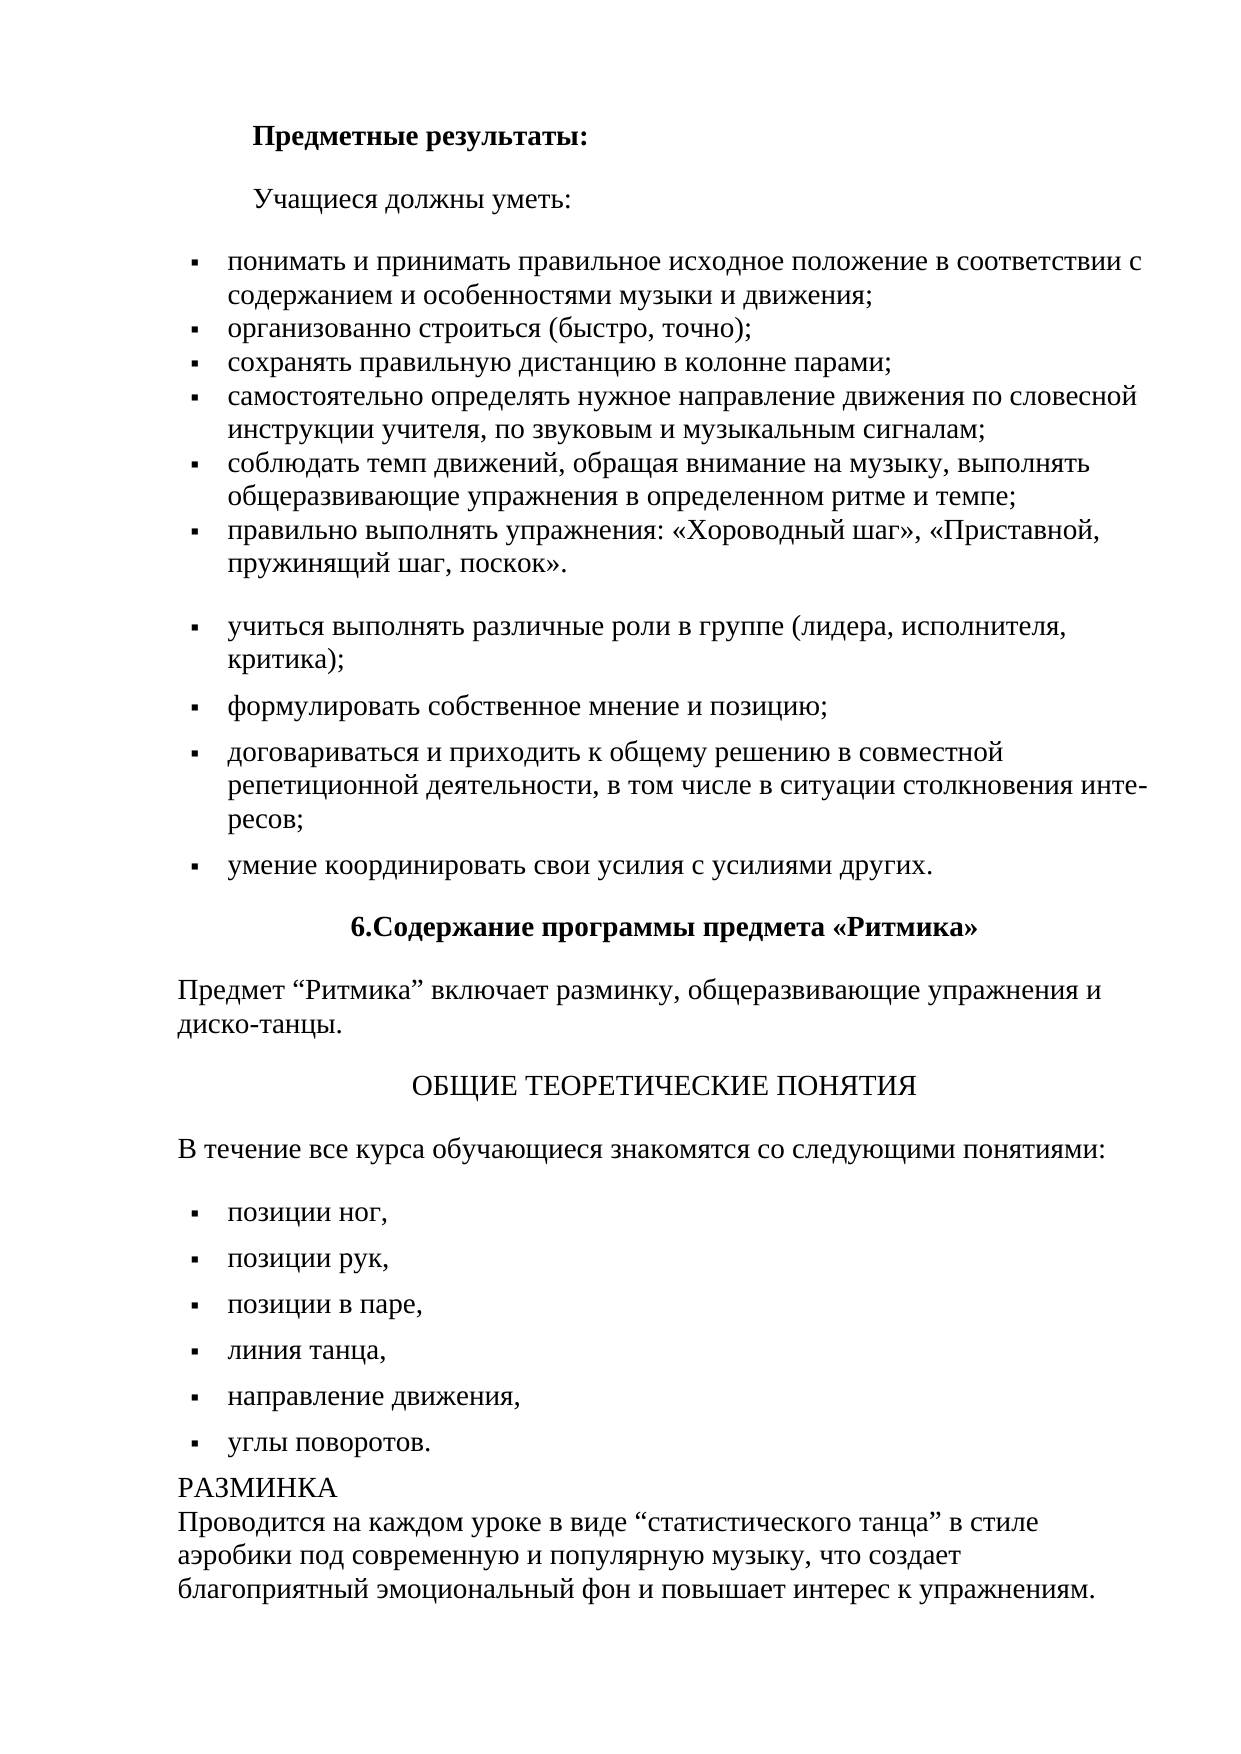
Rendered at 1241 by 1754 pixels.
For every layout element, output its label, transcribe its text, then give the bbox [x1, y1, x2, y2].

list позиции ног, [190, 1194, 1152, 1227]
list направление движения, [190, 1378, 1152, 1412]
list позиции в паре, [190, 1286, 1152, 1319]
list линия танца, [190, 1332, 1152, 1366]
list соблюдать темп движений, обращая внимание на музыку, выполнять общеразвивающие упражнения в определенном ритме и темпе; [190, 445, 1152, 512]
list сохранять правильную дистанцию в колонне парами; [190, 344, 1152, 378]
list самостоятельно определять нужное направление движения по словесной инструкции учителя, по звуковым и музыкальным сигналам; [190, 378, 1152, 445]
text РАЗМИНКА [177, 1470, 1152, 1504]
text Предмет “Ритмика” включает разминку, общеразвивающие упражнения и диско-танцы. [177, 972, 1152, 1039]
text ОБЩИЕ ТЕОРЕТИЧЕСКИЕ ПОНЯТИЯ [177, 1068, 1152, 1102]
list умение координировать свои усилия с усилиями других. [190, 847, 1152, 880]
text 6.Содержание программы предмета «Ритмика» [177, 909, 1152, 943]
text Учащиеся должны уметь: [252, 181, 1152, 214]
list учиться выполнять различные роли в группе (лидера, исполнителя, критика); [190, 608, 1152, 675]
text Предметные результаты: [252, 118, 1152, 152]
list договариваться и приходить к общему решению в совместной репетиционной деятельности, в том числе в ситуации столкновения интересов; [190, 734, 1152, 834]
list углы поворотов. [190, 1424, 1152, 1458]
list правильно выполнять упражнения: «Хороводный шаг», «Приставной, пружинящий шаг, поскок». [190, 512, 1152, 579]
list формулировать собственное мнение и позицию; [190, 688, 1152, 721]
text В течение все курса обучающиеся знакомятся со следующими понятиями: [177, 1131, 1152, 1165]
text Проводится на каждом уроке в виде “статистического танца” в стиле аэробики под современную и популярную музыку, что создает благоприятный эмоциональный фон и повышает интерес к упражнениям. [177, 1504, 1152, 1604]
list позиции рук, [190, 1240, 1152, 1273]
list понимать и принимать правильное исходное положение в соответствии с содержанием и особенностями музыки и движения; [190, 243, 1152, 311]
list организованно строиться (быстро, точно); [190, 311, 1152, 344]
